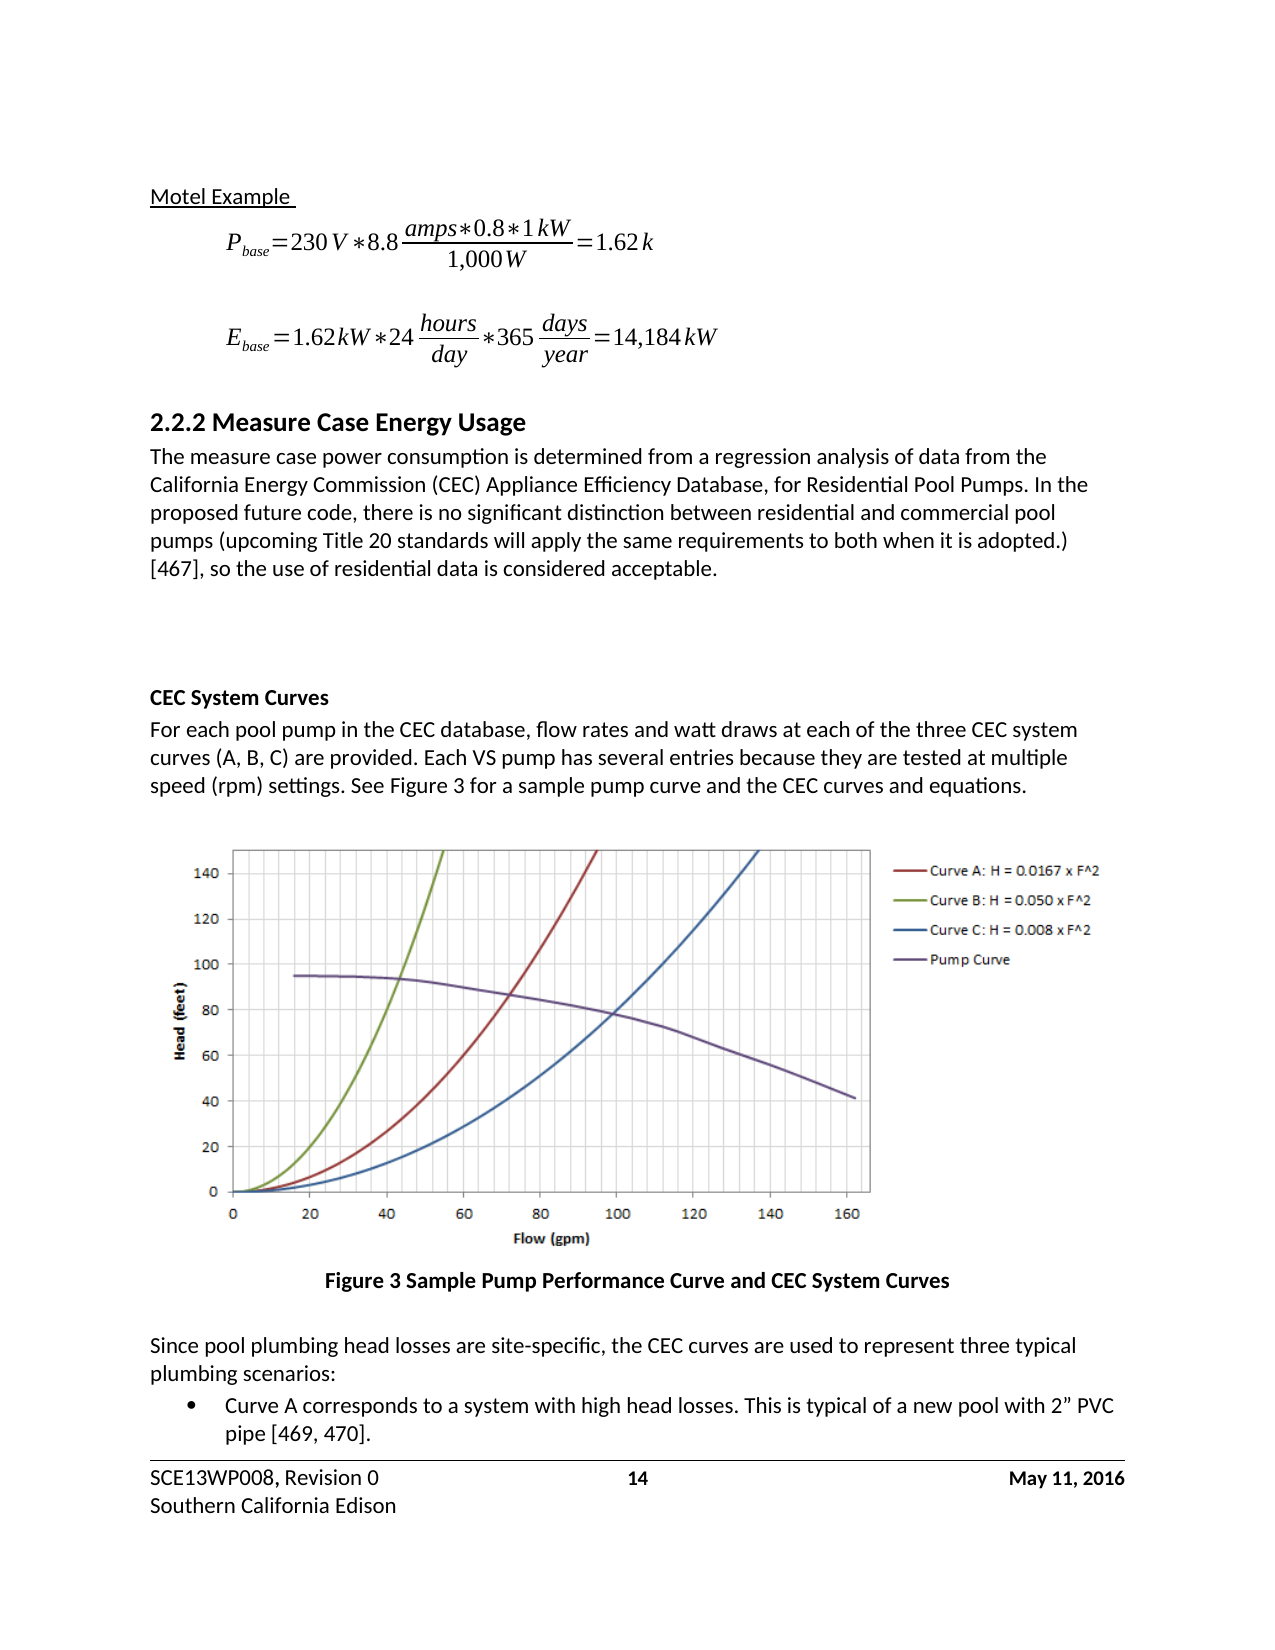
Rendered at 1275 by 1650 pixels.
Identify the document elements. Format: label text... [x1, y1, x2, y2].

text Motel Example [150, 182, 1125, 210]
text 2.2.2 Measure Case Energy Usage [150, 405, 1125, 438]
text Since pool plumbing head losses are site-specific, the CEC curves are used to represent three typical plumbing scenarios: [150, 1331, 1125, 1387]
text The measure case power consumption is determined from a regression analysis of data from the California Energy Commission (CEC) Appliance Efficiency Database, for Residential Pool Pumps. In the proposed future code, there is no significant distinction between residential and commercial pool pumps (upcoming Title 20 standards will apply the same requirements to both when it is adopted.) [467], so the use of residential data is considered acceptable. [150, 442, 1125, 582]
text For each pool pump in the CEC database, flow rates and watt draws at each of the three CEC system curves (A, B, C) are provided. Each VS pump has several entries because they are tested at multiple speed (rpm) settings. See Figure 3 for a sample pump curve and the CEC curves and equations. [150, 715, 1125, 799]
text CEC System Curves [150, 683, 1125, 711]
picture [150, 835, 1125, 1267]
text Figure 3 Sample Pump Performance Curve and CEC System Curves [150, 1267, 1125, 1294]
list Curve A corresponds to a system with high head losses. This is typical of a new pool with 2” PVC pipe [469, 470]. [187, 1391, 1125, 1447]
